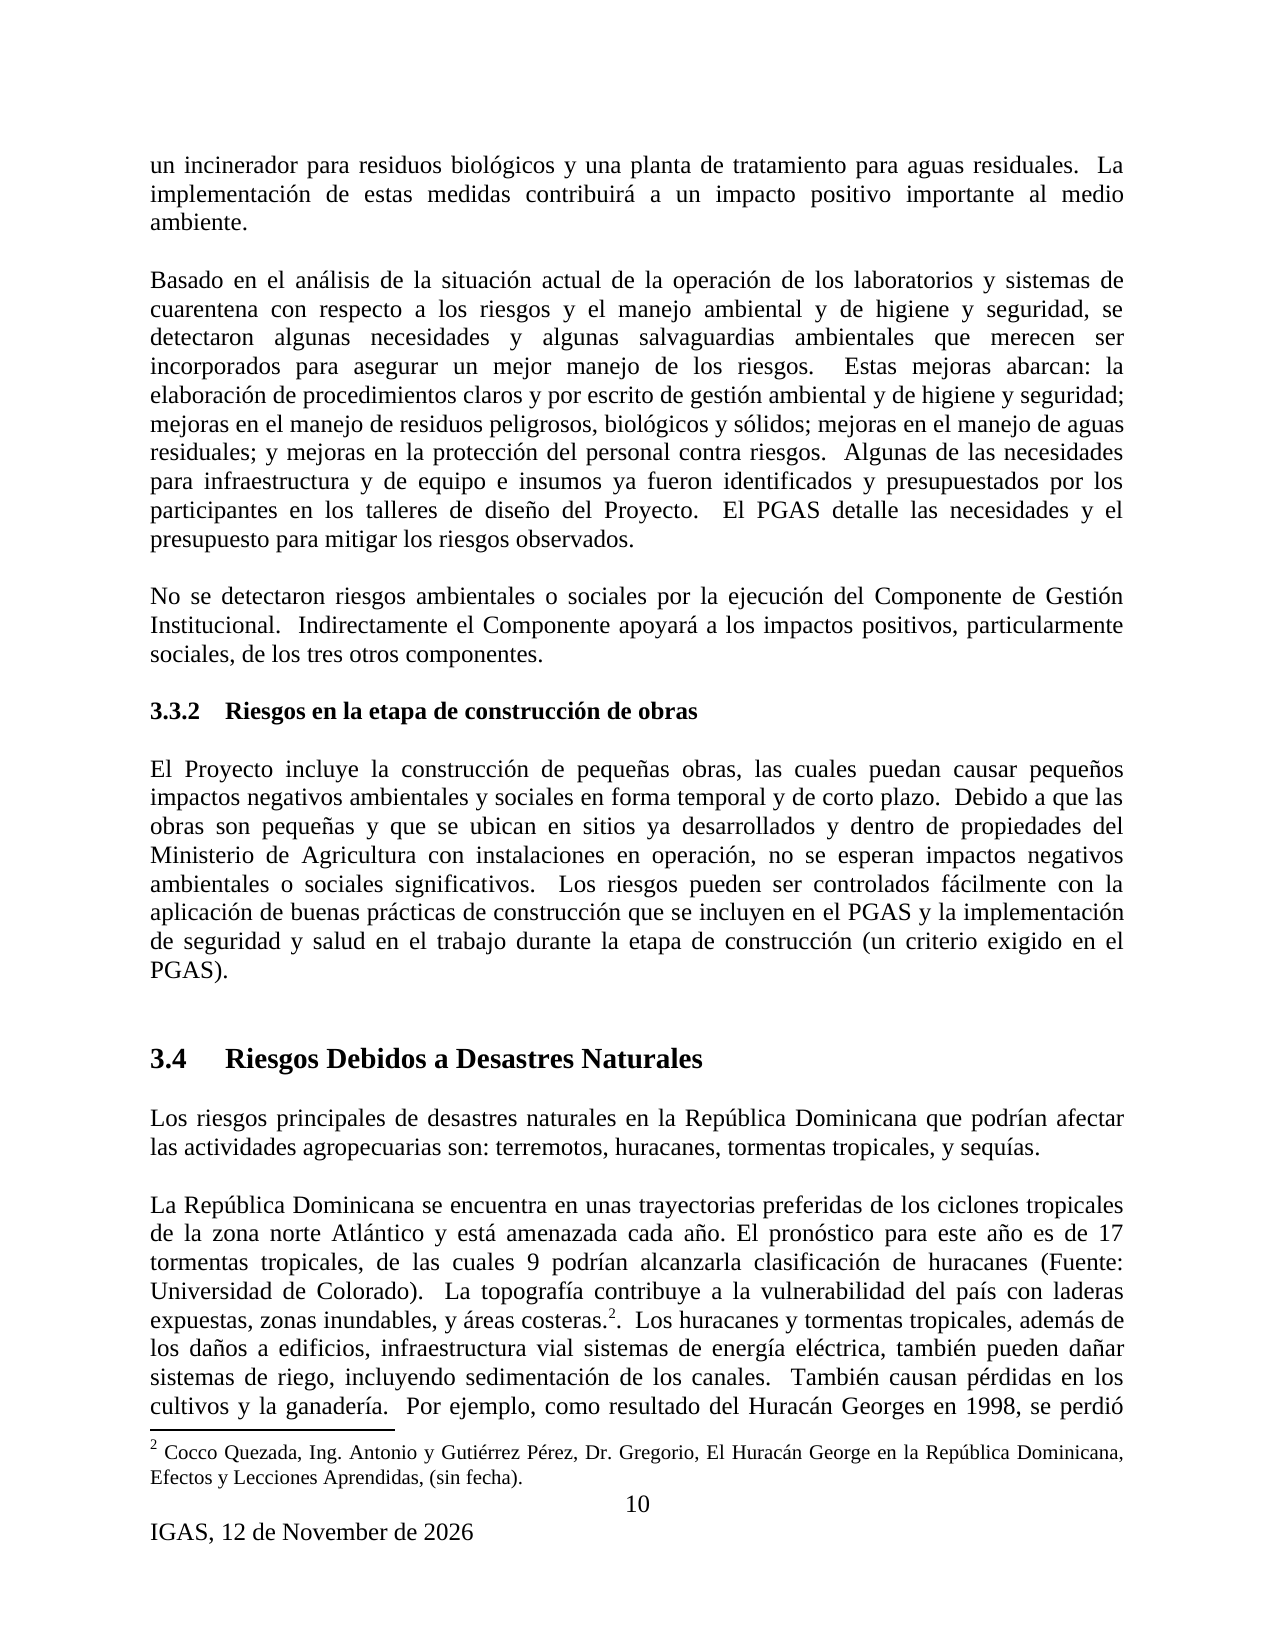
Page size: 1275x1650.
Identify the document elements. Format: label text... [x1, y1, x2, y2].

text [150, 1190, 1125, 1420]
text El Proyecto incluye la construcción de pequeñas obras, las cuales puedan causar pequeños impactos negativos ambientales y sociales en forma temporal y de corto plazo. Debido a que las obras son pequeñas y que se ubican en sitios ya desarrollados y dentro de propiedades del Ministerio de Agricultura con instalaciones en operación, no se esperan impactos negativos ambientales o sociales significativos. Los riesgos pueden ser controlados fácilmente con la aplicación de buenas prácticas de construcción que se incluyen en el PGAS y la implementación de seguridad y salud en el trabajo durante la etapa de construcción (un criterio exigido en el PGAS). [150, 754, 1125, 984]
list 3.3.2 Riesgos en la etapa de construcción de obras [150, 696, 1125, 725]
text No se detectaron riesgos ambientales o sociales por la ejecución del Componente de Gestión Institucional. Indirectamente el Componente apoyará a los impactos positivos, particularmente sociales, de los tres otros componentes. [150, 581, 1125, 667]
subtitle 3.4 Riesgos Debidos a Desastres Naturales [150, 1041, 1125, 1075]
text Los riesgos principales de desastres naturales en la República Dominicana que podrían afectar las actividades agropecuarias son: terremotos, huracanes, tormentas tropicales, y sequías. [150, 1103, 1125, 1161]
text Basado en el análisis de la situación actual de la operación de los laboratorios y sistemas de cuarentena con respecto a los riesgos y el manejo ambiental y de higiene y seguridad, se detectaron algunas necesidades y algunas salvaguardias ambientales que merecen ser incorporados para asegurar un mejor manejo de los riesgos. Estas mejoras abarcan: la elaboración de procedimientos claros y por escrito de gestión ambiental y de higiene y seguridad; mejoras en el manejo de residuos peligrosos, biológicos y sólidos; mejoras en el manejo de aguas residuales; y mejoras en la protección del personal contra riesgos. Algunas de las necesidades para infraestructura y de equipo e insumos ya fueron identificados y presupuestados por los participantes en los talleres de diseño del Proyecto. El PGAS detalle las necesidades y el presupuesto para mitigar los riesgos observados. [150, 265, 1125, 552]
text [150, 150, 1125, 236]
